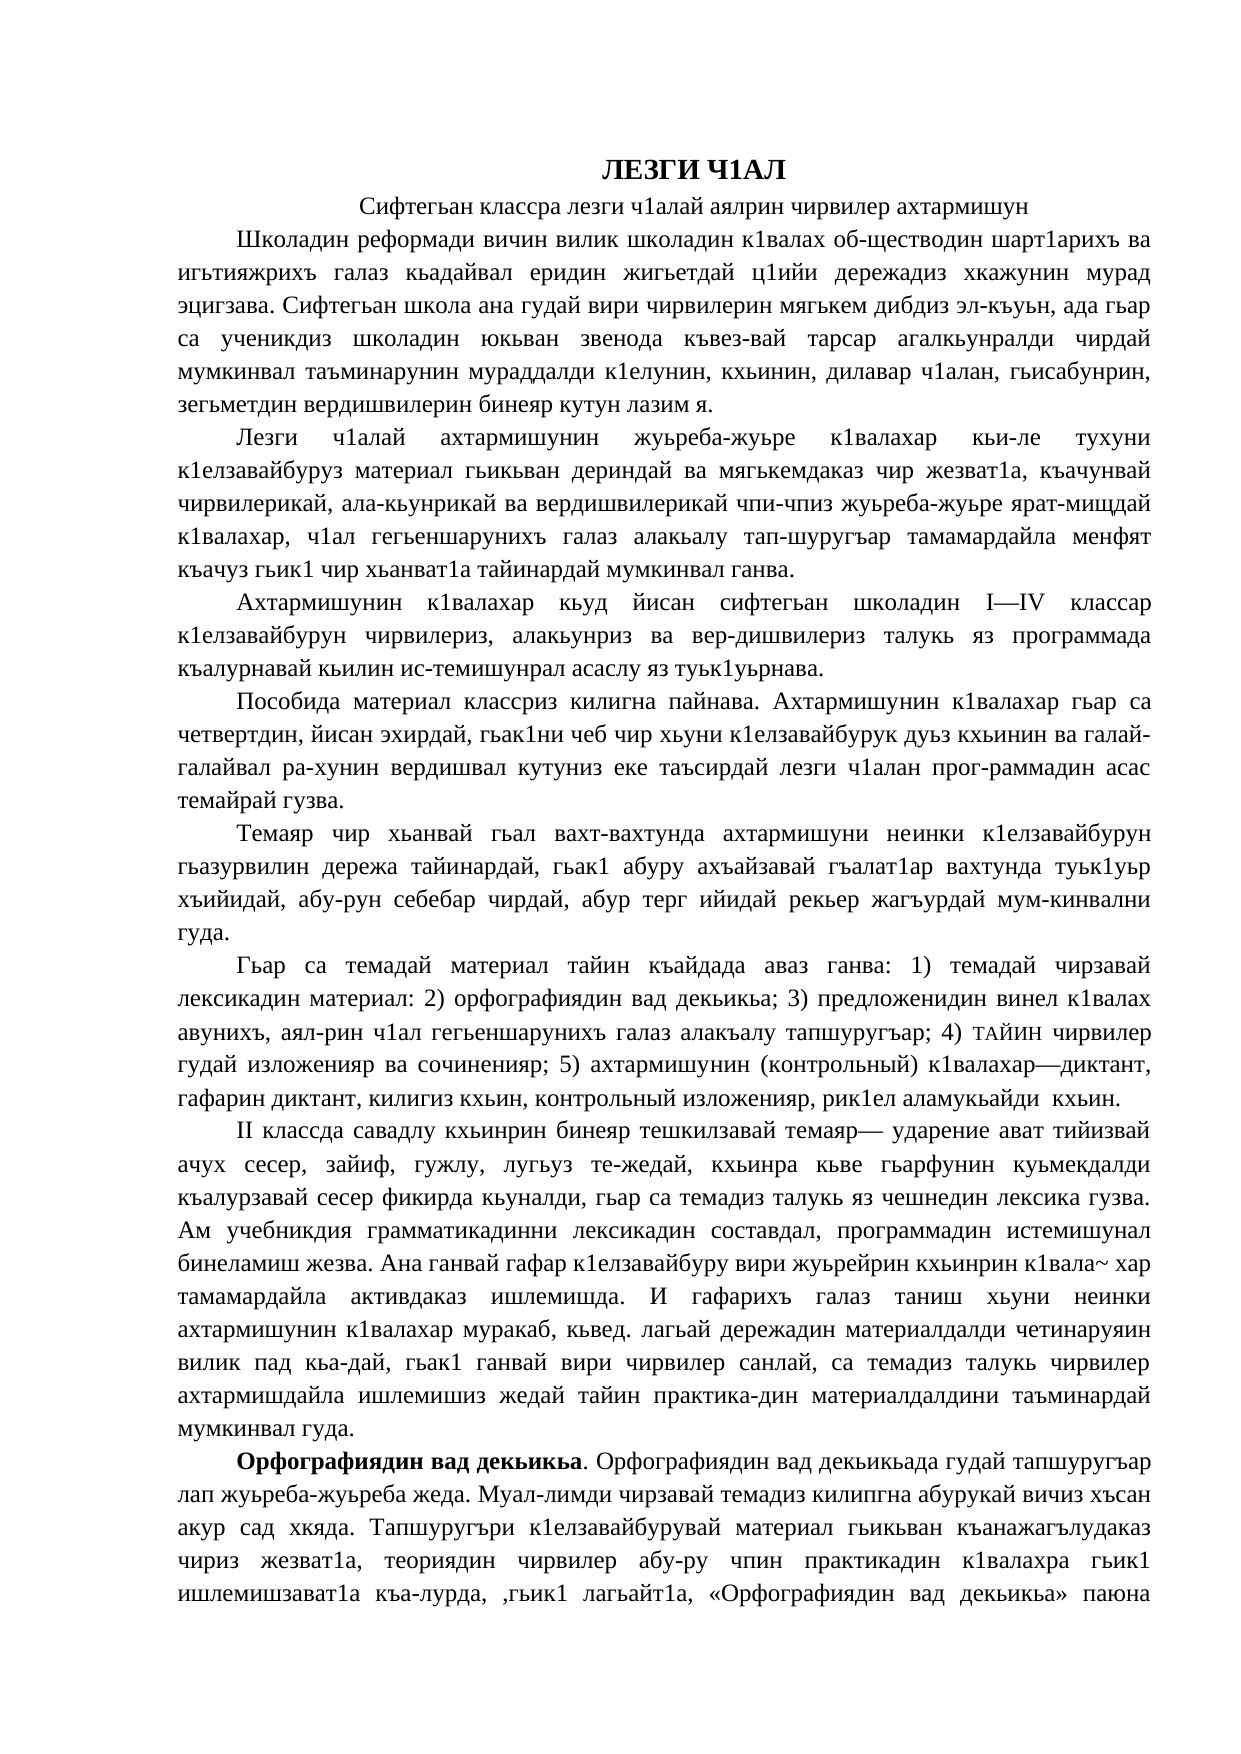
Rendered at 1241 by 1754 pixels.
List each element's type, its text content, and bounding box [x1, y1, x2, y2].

text Сифтегьан классра лезги ч1алай аялрин чирвилер ахтармишун [177, 191, 1152, 220]
text Гьар са темадай материал тайин къайдада аваз ганва: 1) темадай чирзавай лексикадин материал: 2) орфографиядин вад декьикьа; 3) предложенидин винел к1валах авунихъ, аял-рин ч1ал гегьеншарунихъ галаз алакъалу тапшуругъар; 4) тайин чирвилер гудай изложенияр ва сочиненияр; 5) ахтармишунин (контрольный) к1валахар—диктант, гафарин диктант, килигиз кхьин, контрольный изложенияр, рик1ел аламукьайди кхьин. [177, 951, 1152, 1111]
text Темаяр чир хьанвай гьал вахт-вахтунда ахтармишуни неинки к1елзавайбурун гьазурвилин дережа тайинардай, гьак1 абуру ахъайзавай гъалат1ар вахтунда туьк1уьр хъийидай, абу-рун себебар чирдай, абур терг ийидай рекьер жагъурдай мум-кинвални гуда. [177, 818, 1152, 946]
text ЛЕЗГИ Ч1АЛ [177, 152, 1152, 186]
text II классда савадлу кхьинрин бинеяр тешкилзавай темаяр— ударение ават тийизвай ачух сесер, зайиф, гужлу, лугьуз те-жедай, кхьинра кьве гьарфунин куьмекдалди къалурзавай сесер фикирда кьуналди, гьар са темадиз талукь яз чешнедин лексика гузва. Ам учебникдия грамматикадинни лексикадин составдал, программадин истемишунал бинеламиш жезва. Ана ганвай гафар к1елзавайбуру вири жуьрейрин кхьинрин к1вала~ хар тамамардайла активдаказ ишлемишда. И гафарихъ галаз таниш хьуни неинки ахтармишунин к1валахар муракаб, кьвед. лагьай дережадин материалдалди четинаруяин вилик пад кьа-дай, гьак1 ганвай вири чирвилер санлай, са темадиз талукь чирвилер ахтармишдайла ишлемишиз жедай тайин практика-дин материалдалдини таъминардай мумкинвал гуда. [177, 1116, 1152, 1442]
text Пособида материал классриз килигна пайнава. Ахтармишунин к1валахар гьар са четвертдин, йисан эхирдай, гьак1ни чеб чир хьуни к1елзавайбурук дуьз кхьинин ва галай-галайвал ра-хунин вердишвал кутуниз еке таъсирдай лезги ч1алан прог-раммадин асас темайрай гузва. [177, 686, 1152, 814]
text Лезги ч1алай ахтармишунин жуьреба-жуьре к1валахар кьи-ле тухуни к1елзавайбуруз материал гьикьван дериндай ва мягькемдаказ чир жезват1а, къачунвай чирвилерикай, ала-кьунрикай ва вердишвилерикай чпи-чпиз жуьреба-жуьре ярат-мищдай к1валахар, ч1ал гегьеншарунихъ галаз алакьалу тап-шуругъар тамамардайла менфят къачуз гьик1 чир хьанват1а тайинардай мумкинвал ганва. [177, 422, 1152, 583]
text Ахтармишунин к1валахар кьуд йисан сифтегьан школадин I—IV классар к1елзавайбурун чирвилериз, алакьунриз ва вер-дишвилериз талукь яз программада къалурнавай кьилин ис-темишунрал асаслу яз туьк1уьрнава. [177, 587, 1152, 682]
text Школадин реформади вичин вилик школадин к1валах об-ществодин шарт1арихъ ва игьтияжрихъ галаз кьадайвал еридин жигьетдай ц1ийи дережадиз хкажунин мурад эцигзава. Сифтегьан школа ана гудай вири чирвилерин мягькем дибдиз эл-къуьн, ада гьар са ученикдиз школадин юкьван звенода къвез-вай тарсар агалкьунралди чирдай мумкинвал таъминарунин мураддалди к1елунин, кхьинин, дилавар ч1алан, гьисабунрин, зегьметдин вердишвилерин бинеяр кутун лазим я. [177, 224, 1152, 418]
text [177, 1446, 1152, 1607]
